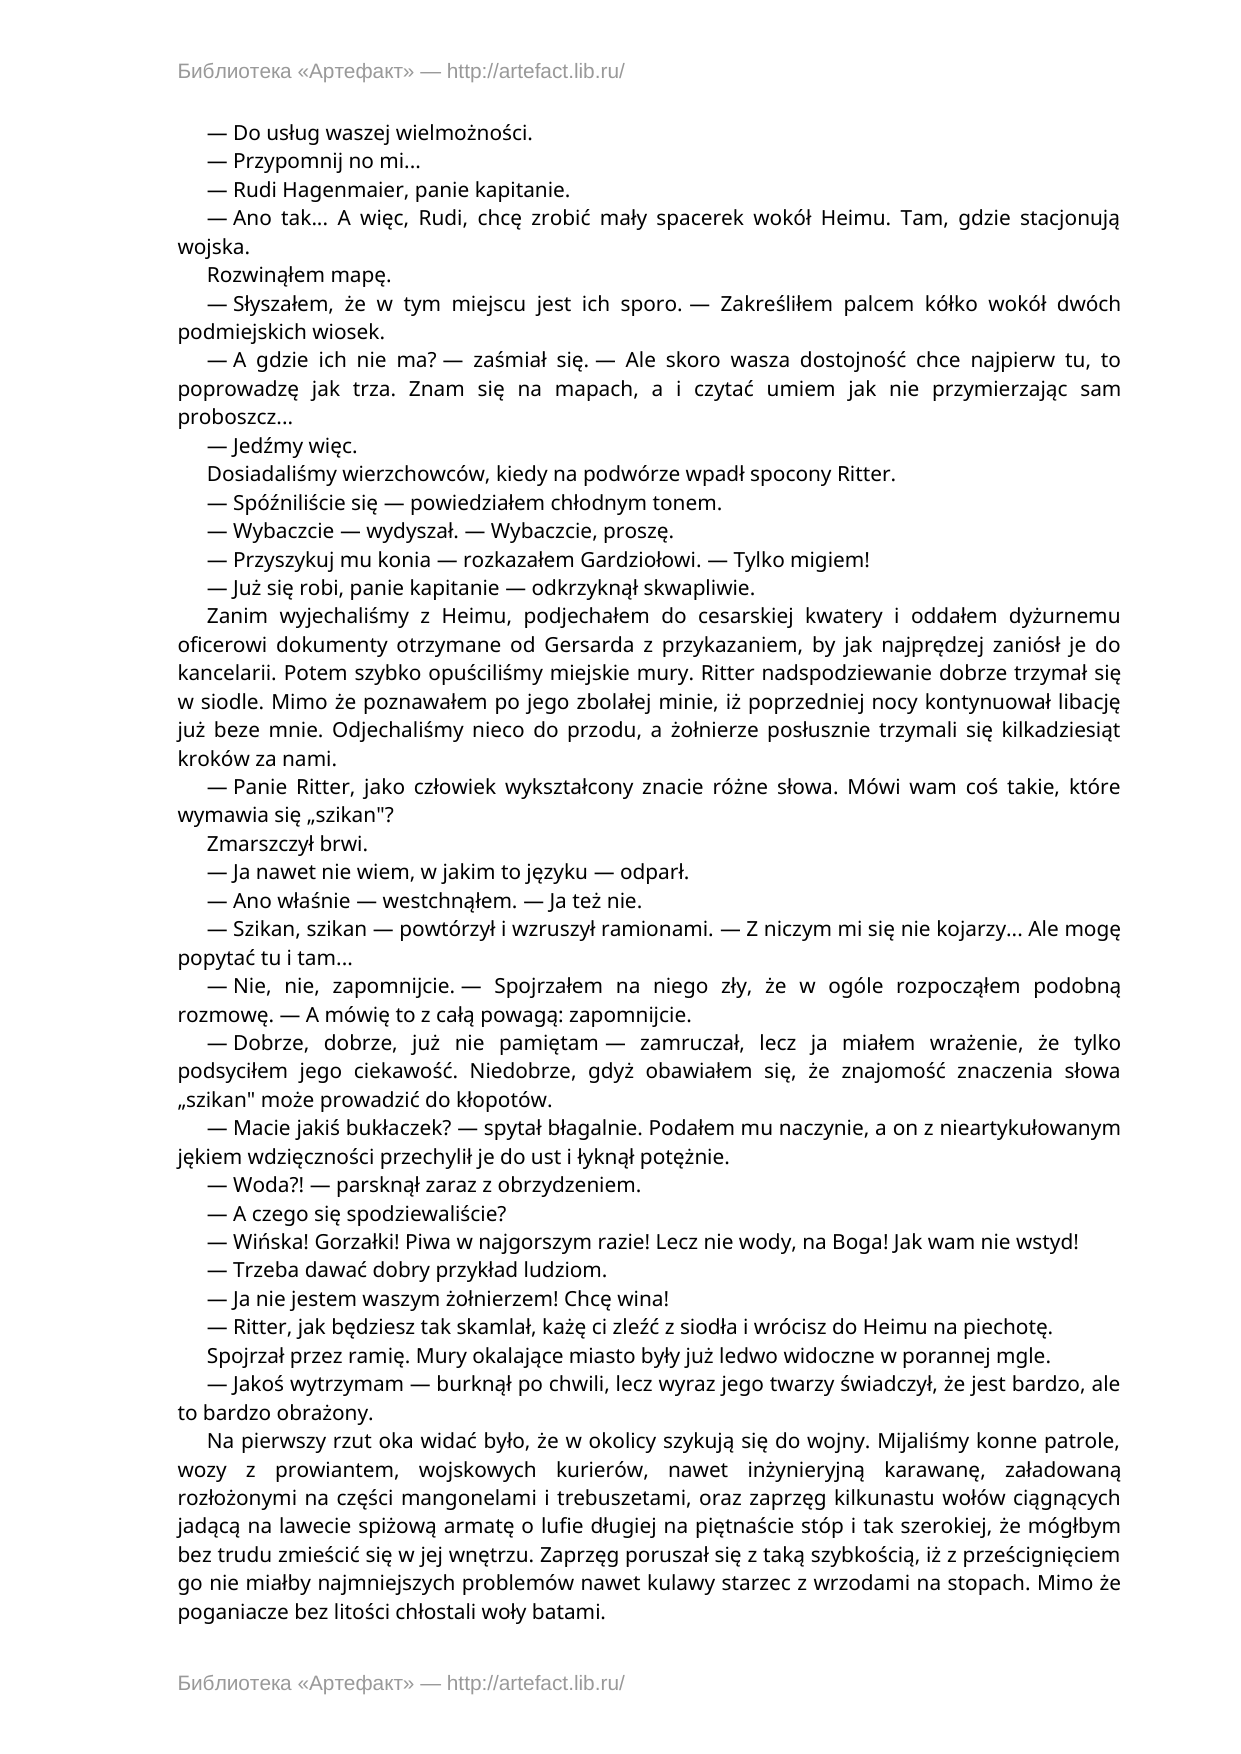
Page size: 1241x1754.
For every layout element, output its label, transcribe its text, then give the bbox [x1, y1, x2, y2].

text Zmarszczył brwi. [177, 829, 1122, 857]
text — Dobrze, dobrze, już nie pamiętam — zamruczał, lecz ja miałem wrażenie, że tylko podsyciłem jego ciekawość. Niedobrze, gdyż obawiałem się, że znajomość znaczenia słowa „szikan" może prowadzić do kłopotów. [177, 1028, 1122, 1113]
text — Panie Ritter, jako człowiek wykształcony znacie różne słowa. Mówi wam coś takie, które wymawia się „szikan"? [177, 772, 1122, 829]
text — Szikan, szikan — powtórzył i wzruszył ramionami. — Z niczym mi się nie kojarzy... Ale mogę popytać tu i tam... [177, 914, 1122, 971]
text — Ja nawet nie wiem, w jakim to języku — odparł. [177, 857, 1122, 886]
text — Ritter, jak będziesz tak skamlał, każę ci zleźć z siodła i wrócisz do Heimu na piechotę. [177, 1312, 1122, 1341]
text — Rudi Hagenmaier, panie kapitanie. [177, 175, 1122, 203]
text — Ano właśnie — westchnąłem. — Ja też nie. [177, 886, 1122, 914]
text — Słyszałem, że w tym miejscu jest ich sporo. — Zakreśliłem palcem kółko wokół dwóch podmiejskich wiosek. [177, 289, 1122, 346]
text Spojrzał przez ramię. Mury okalające miasto były już ledwo widoczne w porannej mgle. [177, 1341, 1122, 1369]
text — Wybaczcie — wydyszał. — Wybaczcie, proszę. [177, 516, 1122, 545]
text Rozwinąłem mapę. [177, 260, 1122, 289]
text — Już się robi, panie kapitanie — odkrzyknął skwapliwie. [177, 573, 1122, 602]
text Na pierwszy rzut oka widać było, że w okolicy szykują się do wojny. Mijaliśmy konne patrole, wozy z prowiantem, wojskowych kurierów, nawet inżynieryjną karawanę, załadowaną rozłożonymi na części mangonelami i trebuszetami, oraz zaprzęg kilkunastu wołów ciągnących jadącą na lawecie spiżową armatę o lufie długiej na piętnaście stóp i tak szerokiej, że mógłbym bez trudu zmieścić się w jej wnętrzu. Zaprzęg poruszał się z taką szybkością, iż z prześcignięciem go nie miałby najmniejszych problemów nawet kulawy starzec z wrzodami na stopach. Mimo że poganiacze bez litości chłostali woły batami. [177, 1426, 1122, 1625]
text — Ja nie jestem waszym żołnierzem! Chcę wina! [177, 1284, 1122, 1312]
text — Do usług waszej wielmożności. [177, 118, 1122, 147]
text — Ano tak... A więc, Rudi, chcę zrobić mały spacerek wokół Heimu. Tam, gdzie stacjonują wojska. [177, 203, 1122, 260]
text — Jedźmy więc. [177, 431, 1122, 459]
text — Przyszykuj mu konia — rozkazałem Gardziołowi. — Tylko migiem! [177, 545, 1122, 573]
text — Macie jakiś bukłaczek? — spytał błagalnie. Podałem mu naczynie, a on z nieartykułowanym jękiem wdzięczności przechylił je do ust i łyknął potężnie. [177, 1113, 1122, 1170]
text Dosiadaliśmy wierzchowców, kiedy na podwórze wpadł spocony Ritter. [177, 459, 1122, 488]
text Zanim wyjechaliśmy z Heimu, podjechałem do cesarskiej kwatery i oddałem dyżurnemu oficerowi dokumenty otrzymane od Gersarda z przykazaniem, by jak najprędzej zaniósł je do kancelarii. Potem szybko opuściliśmy miejskie mury. Ritter nadspodziewanie dobrze trzymał się w siodle. Mimo że poznawałem po jego zbolałej minie, iż poprzedniej nocy kontynuował libację już beze mnie. Odjechaliśmy nieco do przodu, a żołnierze posłusznie trzymali się kilkadziesiąt kroków za nami. [177, 602, 1122, 772]
text — Nie, nie, zapomnijcie. — Spojrzałem na niego zły, że w ogóle rozpocząłem podobną rozmowę. — A mówię to z całą powagą: zapomnijcie. [177, 971, 1122, 1028]
text — Przypomnij no mi... [177, 147, 1122, 175]
text — A gdzie ich nie ma? — zaśmiał się. — Ale skoro wasza dostojność chce najpierw tu, to poprowadzę jak trza. Znam się na mapach, a i czytać umiem jak nie przymierzając sam proboszcz... [177, 346, 1122, 431]
text — Woda?! — parsknął zaraz z obrzydzeniem. [177, 1170, 1122, 1199]
text — Trzeba dawać dobry przykład ludziom. [177, 1256, 1122, 1284]
text — Spóźniliście się — powiedziałem chłodnym tonem. [177, 488, 1122, 516]
text — A czego się spodziewaliście? [177, 1199, 1122, 1227]
text — Wińska! Gorzałki! Piwa w najgorszym razie! Lecz nie wody, na Boga! Jak wam nie wstyd! [177, 1227, 1122, 1256]
text — Jakoś wytrzymam — burknął po chwili, lecz wyraz jego twarzy świadczył, że jest bardzo, ale to bardzo obrażony. [177, 1369, 1122, 1426]
